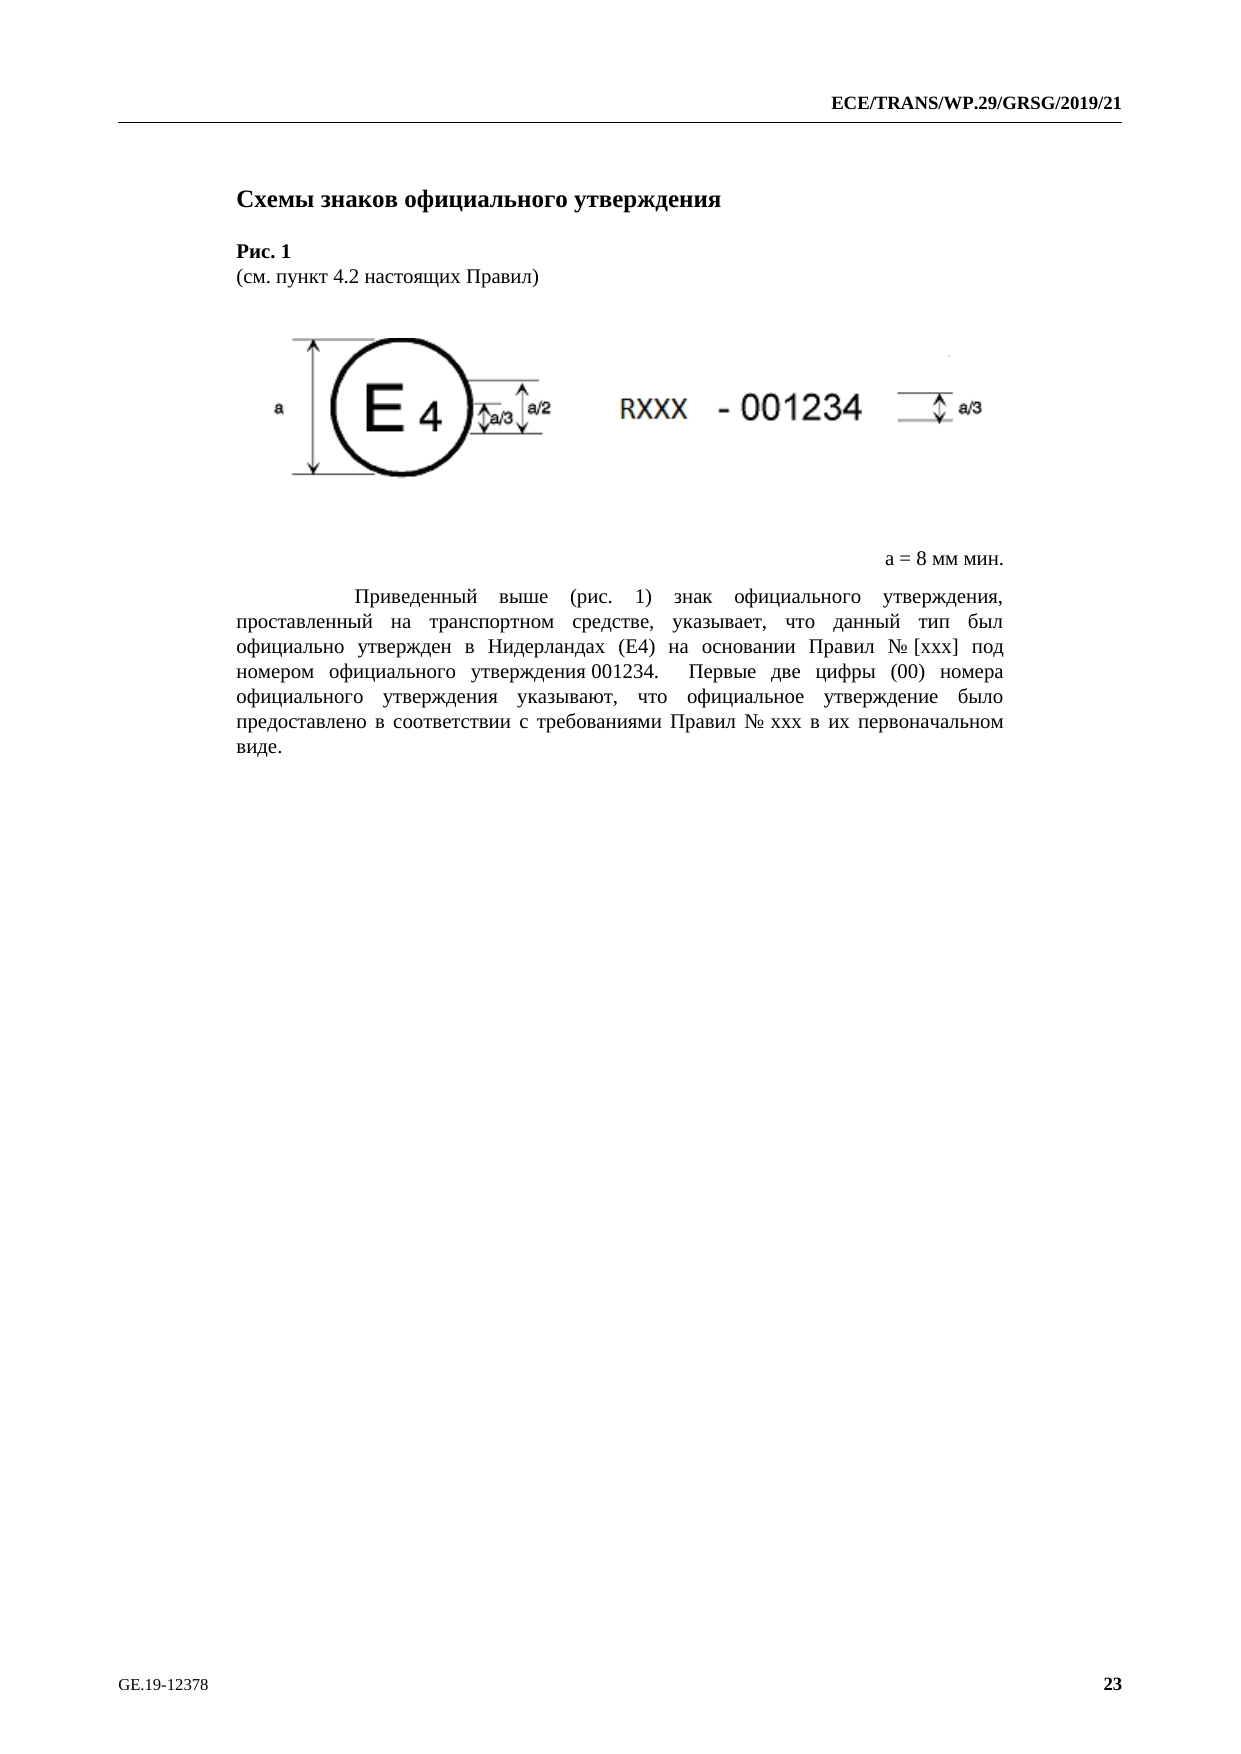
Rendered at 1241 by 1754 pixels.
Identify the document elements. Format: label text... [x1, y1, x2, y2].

picture [229, 338, 1011, 508]
text Схемы знаков официального утверждения [118, 185, 1004, 213]
text Рис. 1 (см. пункт 4.2 настоящих Правил) [118, 238, 1004, 288]
text Приведенный выше (рис. 1) знак официального утверждения, проставленный на транспортном средстве, указывает, что данный тип был официально утвержден в Нидерландах (Е4) на основании Правил № [xxx] под номером официального утверждения 001234. Первые две цифры (00) номера официального утверждения указывают, что официальное утверждение было предоставлено в соответствии с требованиями Правил № xxx в их первоначальном виде. [236, 583, 1004, 758]
text a = 8 мм мин. [236, 545, 1004, 570]
